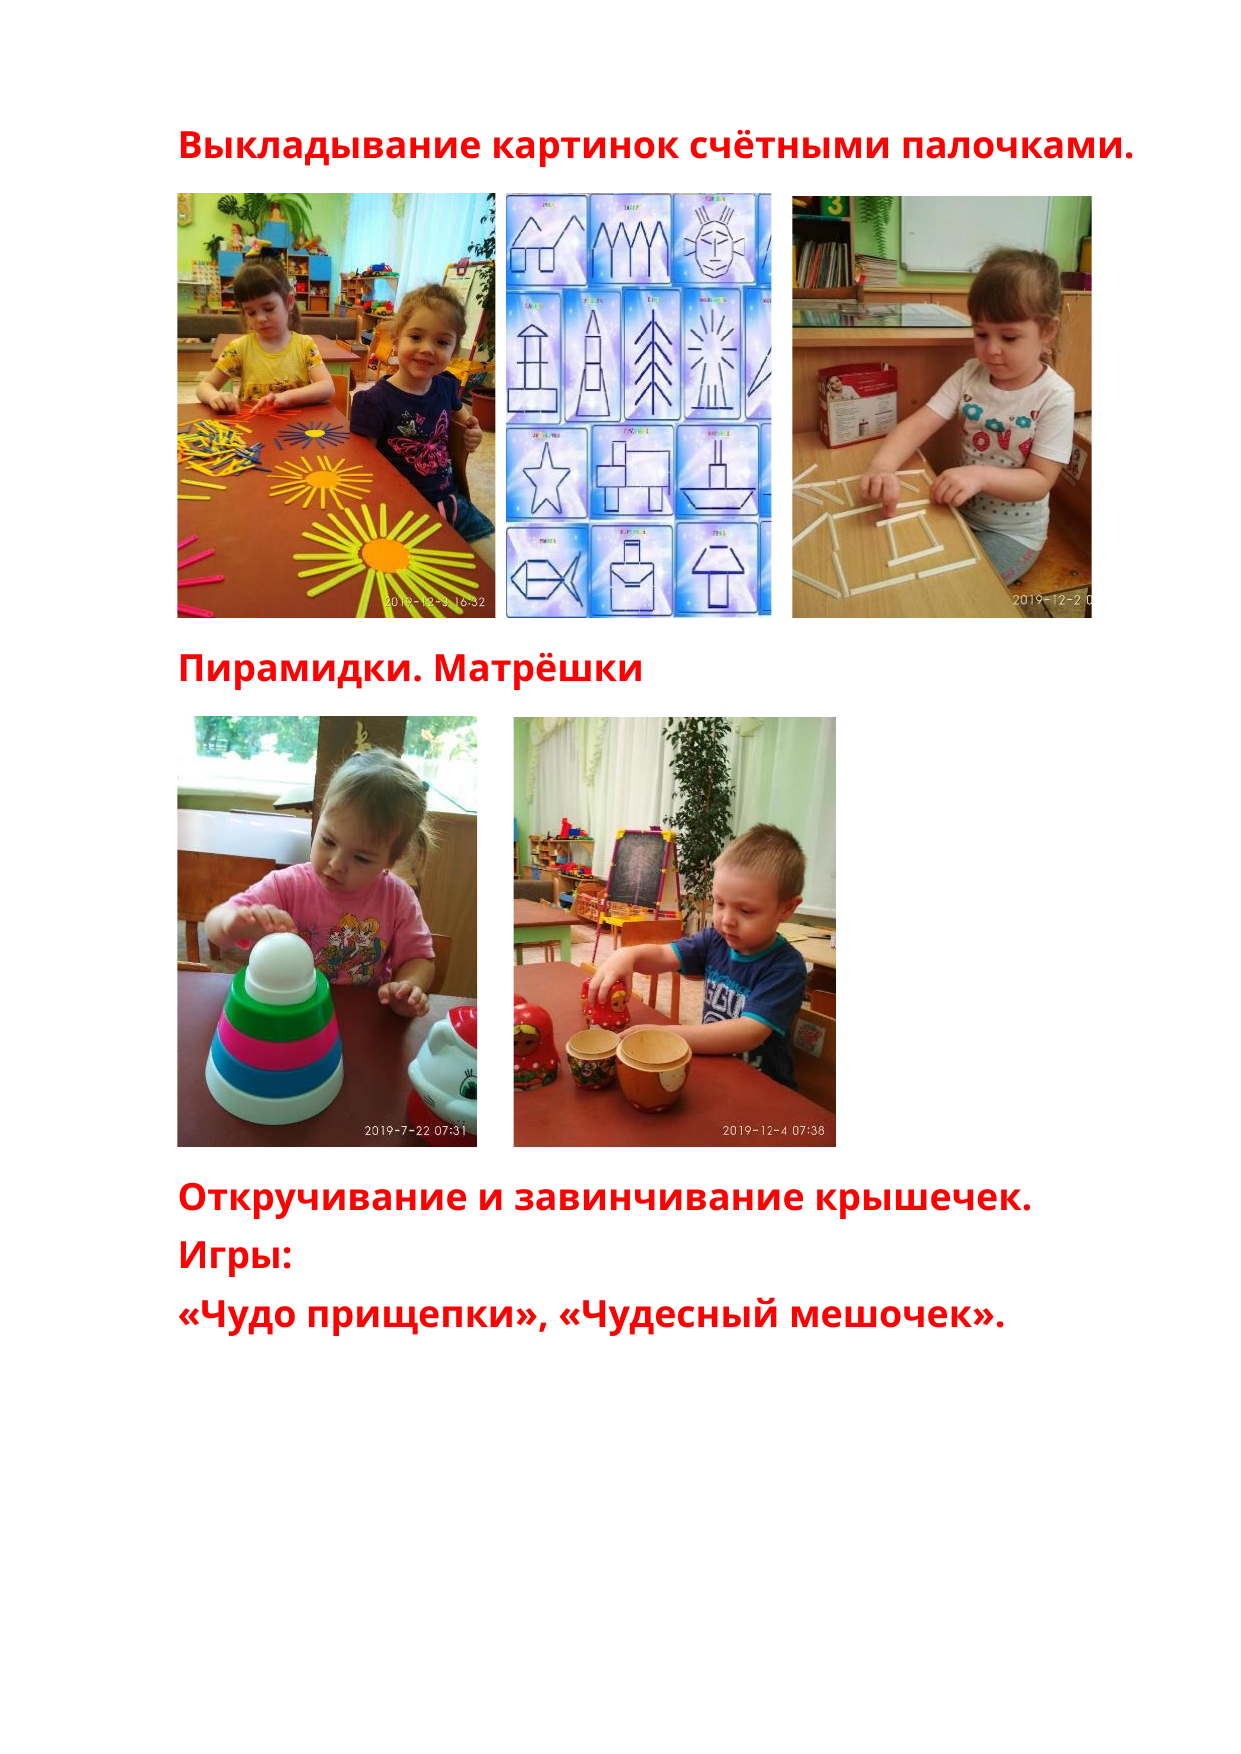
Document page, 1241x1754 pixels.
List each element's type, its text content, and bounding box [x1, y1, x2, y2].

picture [513, 717, 836, 1147]
text Выкладывание картинок счётными палочками. [177, 118, 1152, 169]
picture [506, 193, 772, 618]
picture [177, 193, 496, 618]
text Откручивание и завинчивание крышечек. Игры: «Чудо прищепки», «Чудесный мешочек». [177, 1170, 1152, 1338]
text Пирамидки. Матрёшки [177, 641, 1152, 692]
picture [177, 716, 478, 1147]
picture [792, 196, 1092, 618]
